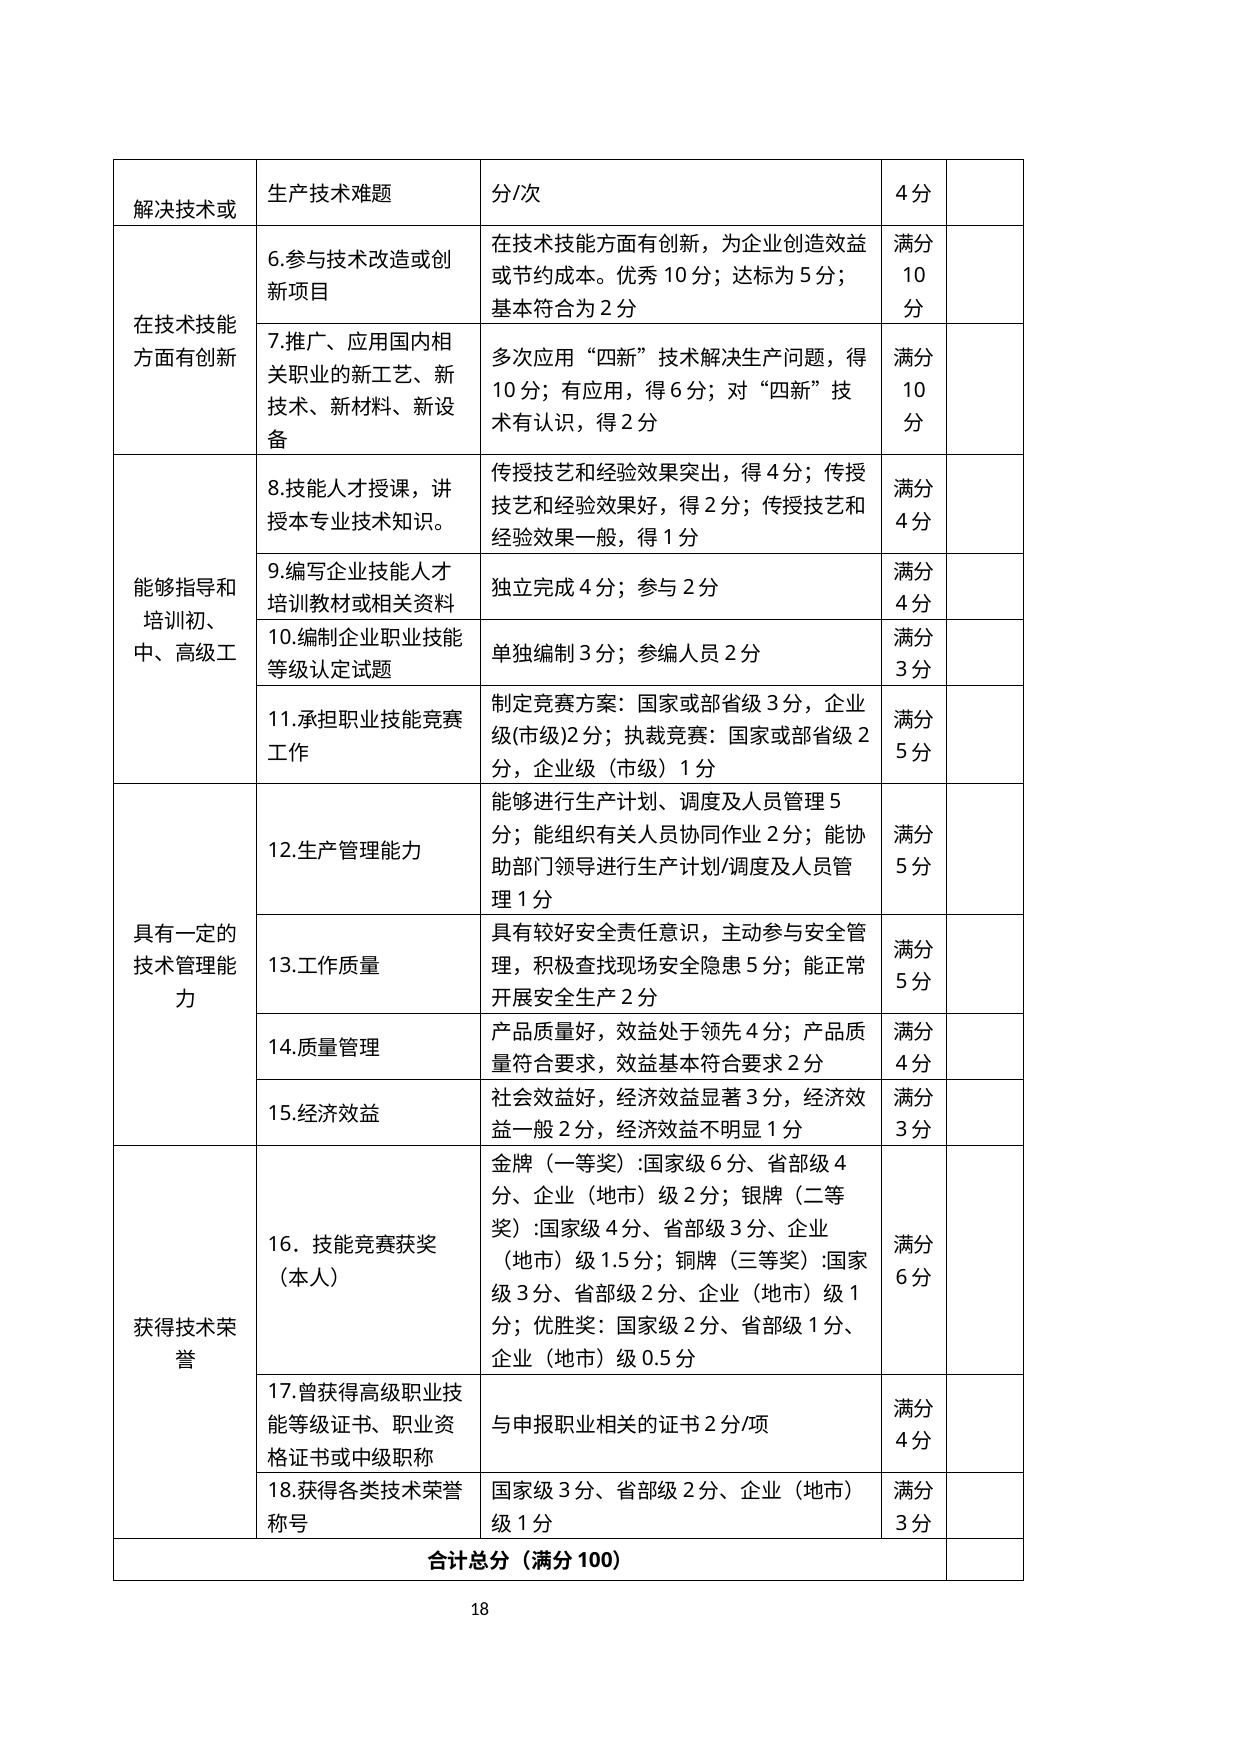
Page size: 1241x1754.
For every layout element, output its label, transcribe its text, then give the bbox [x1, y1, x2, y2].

table_cell [947, 915, 1023, 1013]
table_cell 14.质量管理 [257, 1014, 480, 1079]
table_cell 在技术技能方面有创新 [114, 226, 256, 454]
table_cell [481, 160, 881, 224]
table_cell 合计总分（满分100） [114, 1539, 946, 1580]
table_cell 满分10分 [882, 226, 946, 323]
table_cell 能够指导和培训初、中、高级工 [114, 455, 256, 783]
table_cell 具有一定的技术管理能力 [114, 784, 256, 1145]
table_cell 7.推广、应用国内相关职业的新工艺、新技术、新材料、新设备 [257, 324, 480, 454]
table_cell [947, 1146, 1023, 1373]
table_cell 满分4分 [882, 554, 946, 619]
table_cell 满分5分 [882, 915, 946, 1013]
table_cell 金牌（一等奖）:国家级6分、省部级4分、企业（地市）级2分；银牌（二等奖）:国家级4分、省部级3分、企业（地市）级1.5分；铜牌（三等奖）:国家级3分、省部级2分、企业（地市）级1分；优胜奖：国家级2分、省部级1分、企业（地市）级0.5分 [481, 1146, 881, 1373]
table_cell 6.参与技术改造或创新项目 [257, 226, 480, 323]
table_cell 满分5分 [882, 784, 946, 914]
table_cell [947, 554, 1023, 619]
table_cell 12.生产管理能力 [257, 784, 480, 914]
table_cell 满分6分 [882, 1146, 946, 1373]
table_cell [947, 1539, 1023, 1580]
table_cell 10.编制企业职业技能等级认定试题 [257, 620, 480, 685]
table_cell 11.承担职业技能竞赛工作 [257, 686, 480, 783]
table_cell [947, 1014, 1023, 1079]
table_cell 满分4分 [882, 160, 946, 224]
table_cell 满分4分 [882, 1014, 946, 1079]
table_cell [947, 324, 1023, 454]
table_cell 单独编制3分；参编人员2分 [481, 620, 881, 685]
table_cell 8.技能人才授课，讲授本专业技术知识。 [257, 455, 480, 553]
table_cell 满分5分 [882, 686, 946, 783]
table_cell 满分3分 [882, 620, 946, 685]
table_cell 15.经济效益 [257, 1080, 480, 1145]
table_cell 传授技艺和经验效果突出，得4分；传授技艺和经验效果好，得2分；传授技艺和经验效果一般，得1分 [481, 455, 881, 553]
table_cell 9.编写企业技能人才培训教材或相关资料 [257, 554, 480, 619]
table_cell 18.获得各类技术荣誉称号 [257, 1473, 480, 1538]
table_cell 具有较好安全责任意识，主动参与安全管理，积极查找现场安全隐患5分；能正常开展安全生产2分 [481, 915, 881, 1013]
table_cell 5.支持其他企业解决生产技术难题 [257, 160, 480, 224]
table_cell 17.曾获得高级职业技能等级证书、职业资格证书或中级职称 [257, 1375, 480, 1472]
table_cell [947, 455, 1023, 553]
table_cell [947, 226, 1023, 323]
table_cell [947, 160, 1023, 224]
table_cell 产品质量好，效益处于领先4分；产品质量符合要求，效益基本符合要求2分 [481, 1014, 881, 1079]
table_cell [947, 1375, 1023, 1472]
table_cell [947, 1473, 1023, 1538]
table_cell 社会效益好，经济效益显著3分，经济效益一般2分，经济效益不明显1分 [481, 1080, 881, 1145]
table_cell [947, 620, 1023, 685]
table_cell 满分10分 [882, 324, 946, 454]
table_cell 在技术技能方面有创新，为企业创造效益或节约成本。优秀 10分；达标为5分；基本符合为2分 [481, 226, 881, 323]
table_cell 16．技能竞赛获奖（本人） [257, 1146, 480, 1373]
table_cell 13.工作质量 [257, 915, 480, 1013]
table_cell 获得技术荣誉 [114, 1146, 256, 1538]
table_cell 制定竞赛方案：国家或部省级3分，企业级(市级)2分；执裁竞赛：国家或部省级2分，企业级（市级）1分 [481, 686, 881, 783]
table_cell 满分3分 [882, 1473, 946, 1538]
table_cell 满分3分 [882, 1080, 946, 1145]
table_cell 满分4分 [882, 455, 946, 553]
table_cell 独立完成4分；参与2分 [481, 554, 881, 619]
table_cell [947, 1080, 1023, 1145]
table_cell 与申报职业相关的证书2分/项 [481, 1375, 881, 1472]
table_cell 国家级3分、省部级2分、企业（地市）级1分 [481, 1473, 881, 1538]
table_cell [947, 686, 1023, 783]
table_cell 满分4分 [882, 1375, 946, 1472]
table_cell 多次应用“四新”技术解决生产问题，得10分；有应用，得6分；对“四新”技术有认识，得2分 [481, 324, 881, 454]
table_cell 能够进行生产计划、调度及人员管理5分；能组织有关人员协同作业2分；能协助部门领导进行生产计划/调度及人员管理1分 [481, 784, 881, 914]
table_cell [947, 784, 1023, 914]
